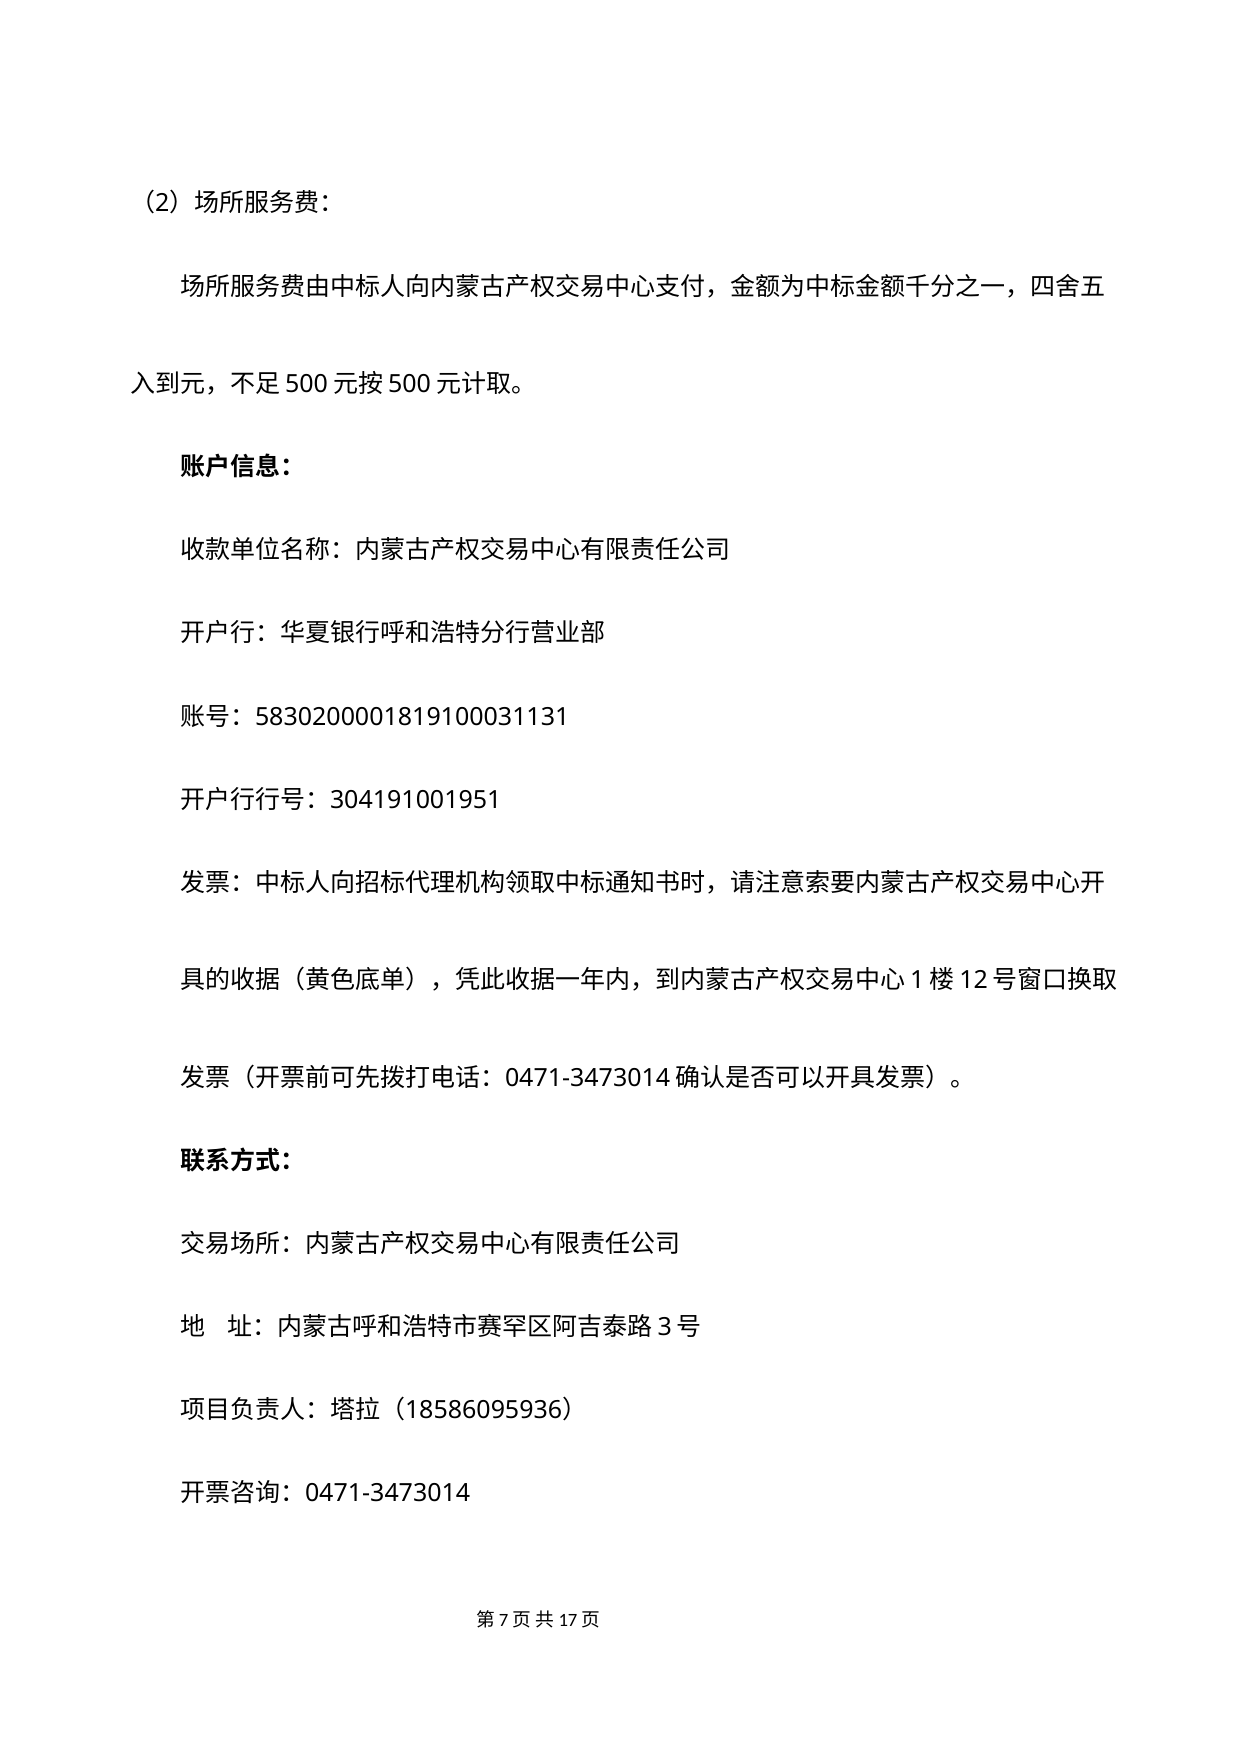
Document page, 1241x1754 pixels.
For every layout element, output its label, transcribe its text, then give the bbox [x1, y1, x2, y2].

text 场所服务费由中标人向内蒙古产权交易中心支付，金额为中标金额千分之一，四舍五入到元，不足500元按500元计取。 [130, 252, 1122, 414]
text 联系方式： [180, 1126, 1122, 1191]
text 地 址：内蒙古呼和浩特市赛罕区阿吉泰路3号 [180, 1292, 1122, 1357]
text 账户信息： [180, 432, 1122, 497]
text 项目负责人：塔拉（18586095936） [180, 1375, 1122, 1440]
text 开票咨询：0471-3473014 [180, 1458, 1122, 1523]
text （2）场所服务费： [130, 168, 1122, 233]
text 交易场所：内蒙古产权交易中心有限责任公司 [180, 1209, 1122, 1274]
text 开户行：华夏银行呼和浩特分行营业部 [180, 598, 1122, 663]
text 发票：中标人向招标代理机构领取中标通知书时，请注意索要内蒙古产权交易中心开具的收据（黄色底单），凭此收据一年内，到内蒙古产权交易中心1楼12号窗口换取发票（开票前可先拨打电话：0471-3473014确认是否可以开具发票）。 [180, 848, 1122, 1108]
text 收款单位名称：内蒙古产权交易中心有限责任公司 [180, 515, 1122, 580]
text 开户行行号：304191001951 [180, 765, 1122, 830]
text 账号：5830200001819100031131 [180, 682, 1122, 747]
